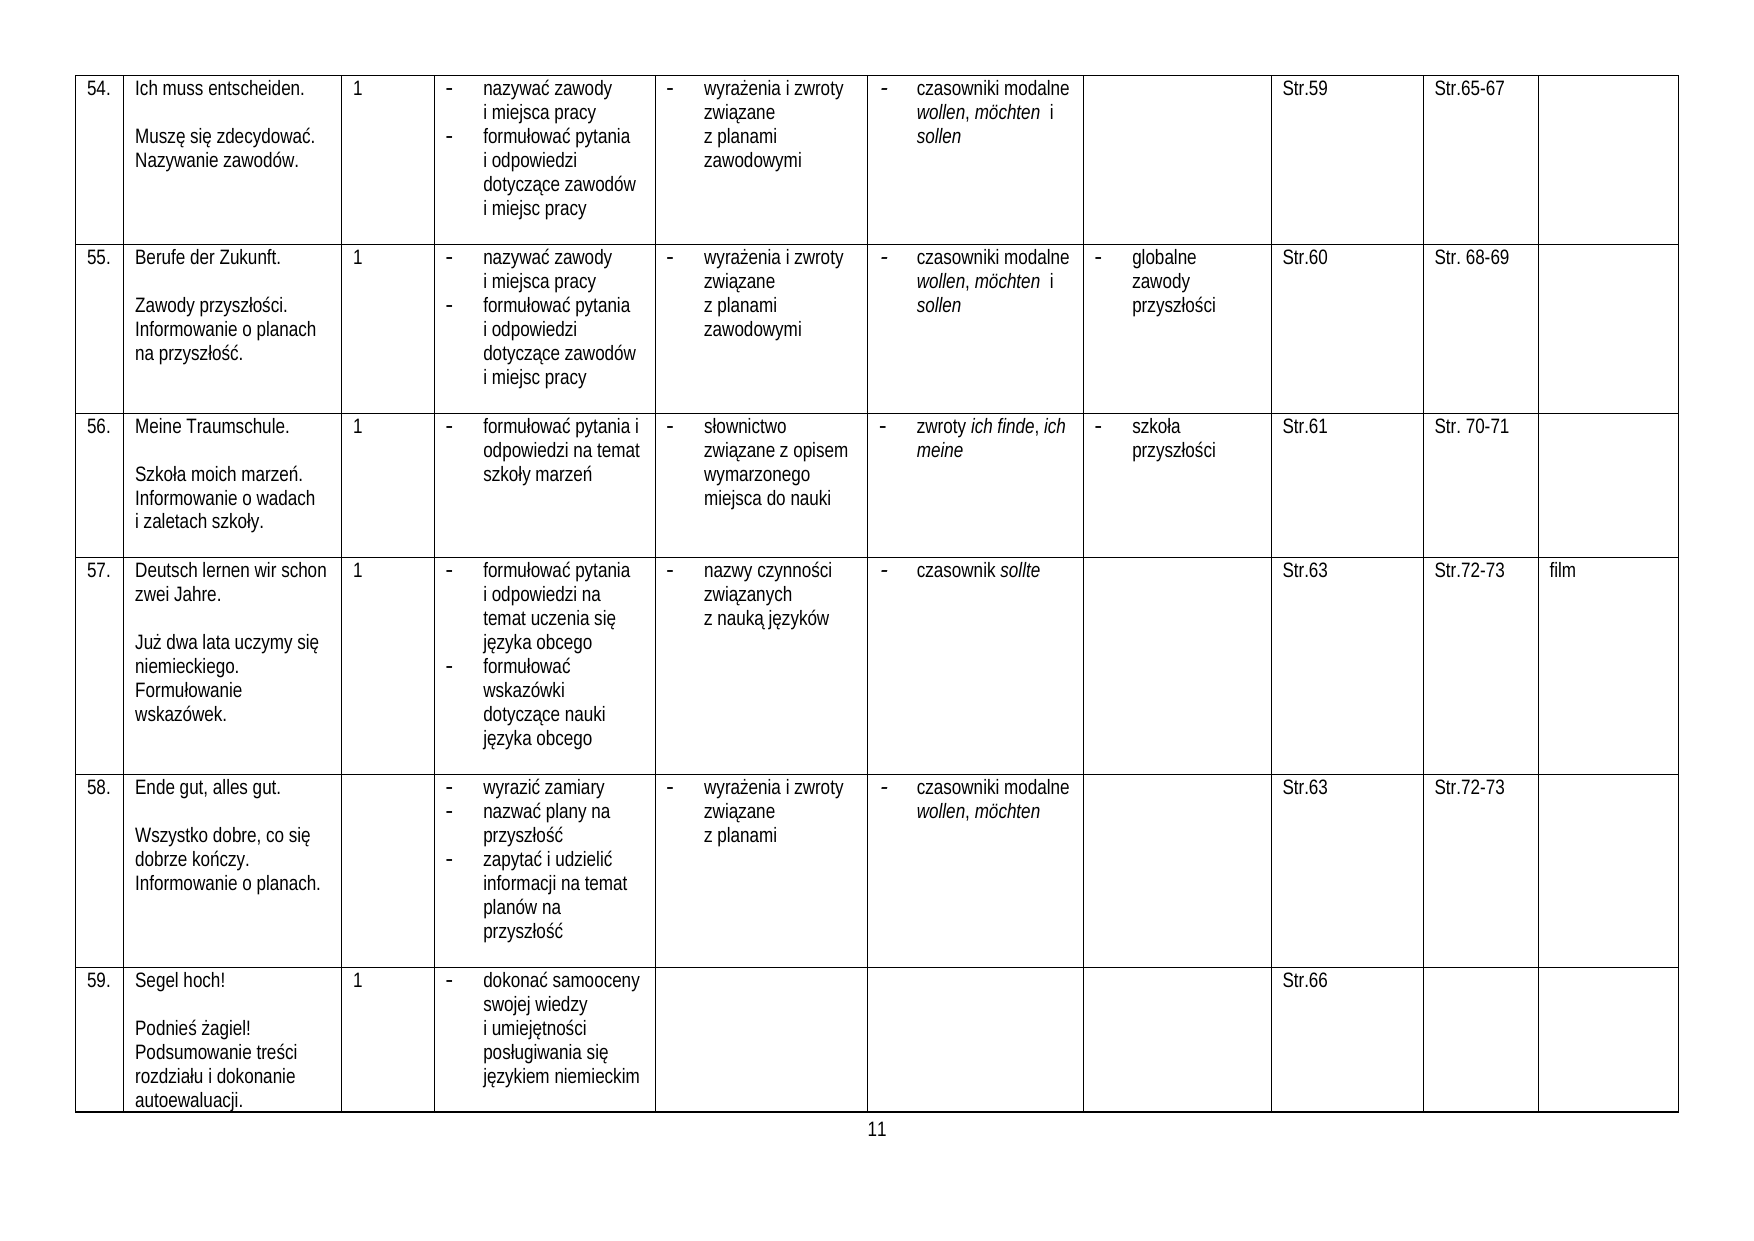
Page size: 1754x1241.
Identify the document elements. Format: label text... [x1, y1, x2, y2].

table_cell [1084, 558, 1271, 774]
table_cell Str.60 [1272, 245, 1423, 412]
table_cell słownictwo związane z opisem wymarzonego miejsca do nauki [656, 414, 867, 557]
table_cell Str.61 [1272, 414, 1423, 557]
table_cell Str.72-73 [1424, 558, 1538, 774]
table_cell [76, 775, 123, 967]
table_cell [1539, 76, 1678, 244]
table_cell [1539, 968, 1678, 1111]
table_cell [76, 245, 123, 412]
table_cell [868, 968, 1083, 1111]
table_cell Str.63 [1272, 775, 1423, 967]
table_cell Str. 68-69 [1424, 245, 1538, 412]
table_cell nazwy czynności związanych z nauką języków [656, 558, 867, 774]
table_cell 1 [342, 968, 434, 1111]
table_cell [342, 775, 434, 967]
table_cell Str.72-73 [1424, 775, 1538, 967]
table_cell film [1539, 558, 1678, 774]
table_cell [76, 968, 123, 1111]
table_cell czasowniki modalne wollen, möchten i sollen [868, 245, 1083, 412]
table_cell czasownik sollte [868, 558, 1083, 774]
table_cell Ich muss entscheiden. Muszę się zdecydować. Nazywanie zawodów. [124, 76, 341, 244]
table_cell [76, 76, 123, 244]
table_cell [1539, 414, 1678, 557]
table_cell 1 [342, 414, 434, 557]
table_cell Str.66 [1272, 968, 1423, 1111]
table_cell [124, 968, 341, 1111]
table_cell nazywać zawody i miejsca pracy formułować pytania i odpowiedzi dotyczące zawodów i miejsc pracy [435, 76, 655, 244]
table_cell [1539, 775, 1678, 967]
table_cell szkoła przyszłości [1084, 414, 1271, 557]
table_cell wyrażenia i zwroty związane z planami zawodowymi [656, 245, 867, 412]
table_cell globalne zawody przyszłości [1084, 245, 1271, 412]
table_cell wyrażenia i zwroty związane z planami zawodowymi [656, 76, 867, 244]
table_cell formułować pytania i odpowiedzi na temat szkoły marzeń [435, 414, 655, 557]
table_cell 1 [342, 76, 434, 244]
table_cell wyrażenia i zwroty związane z planami [656, 775, 867, 967]
table_cell czasowniki modalne wollen, möchten i sollen [868, 76, 1083, 244]
table_cell [76, 414, 123, 557]
table_cell formułować pytania i odpowiedzi na temat uczenia się języka obcego formułować wskazówki dotyczące nauki języka obcego [435, 558, 655, 774]
table_cell Meine Traumschule. Szkoła moich marzeń. Informowanie o wadach i zaletach szkoły. [124, 414, 341, 557]
table_cell [76, 558, 123, 774]
table_cell [1084, 775, 1271, 967]
table_cell Berufe der Zukunft. Zawody przyszłości. Informowanie o planach na przyszłość. [124, 245, 341, 412]
table_cell Str. 70-71 [1424, 414, 1538, 557]
table_cell [1084, 76, 1271, 244]
table_cell Str.65-67 [1424, 76, 1538, 244]
table_cell 1 [342, 558, 434, 774]
table_cell zwroty ich finde, ich meine [868, 414, 1083, 557]
table_cell Ende gut, alles gut. Wszystko dobre, co się dobrze kończy. Informowanie o planach. [124, 775, 341, 967]
table_cell 1 [342, 245, 434, 412]
table_cell nazywać zawody i miejsca pracy formułować pytania i odpowiedzi dotyczące zawodów i miejsc pracy [435, 245, 655, 412]
table_cell wyrazić zamiary nazwać plany na przyszłość zapytać i udzielić informacji na temat planów na przyszłość [435, 775, 655, 967]
table_cell Str.59 [1272, 76, 1423, 244]
table_cell Deutsch lernen wir schon zwei Jahre. Już dwa lata uczymy się niemieckiego. Formułowanie wskazówek. [124, 558, 341, 774]
table_cell [1084, 968, 1271, 1111]
table_cell [1539, 245, 1678, 412]
table_cell [1424, 968, 1538, 1111]
table_cell czasowniki modalne wollen, möchten [868, 775, 1083, 967]
table_cell [656, 968, 867, 1111]
table_cell Str.63 [1272, 558, 1423, 774]
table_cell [435, 968, 655, 1111]
